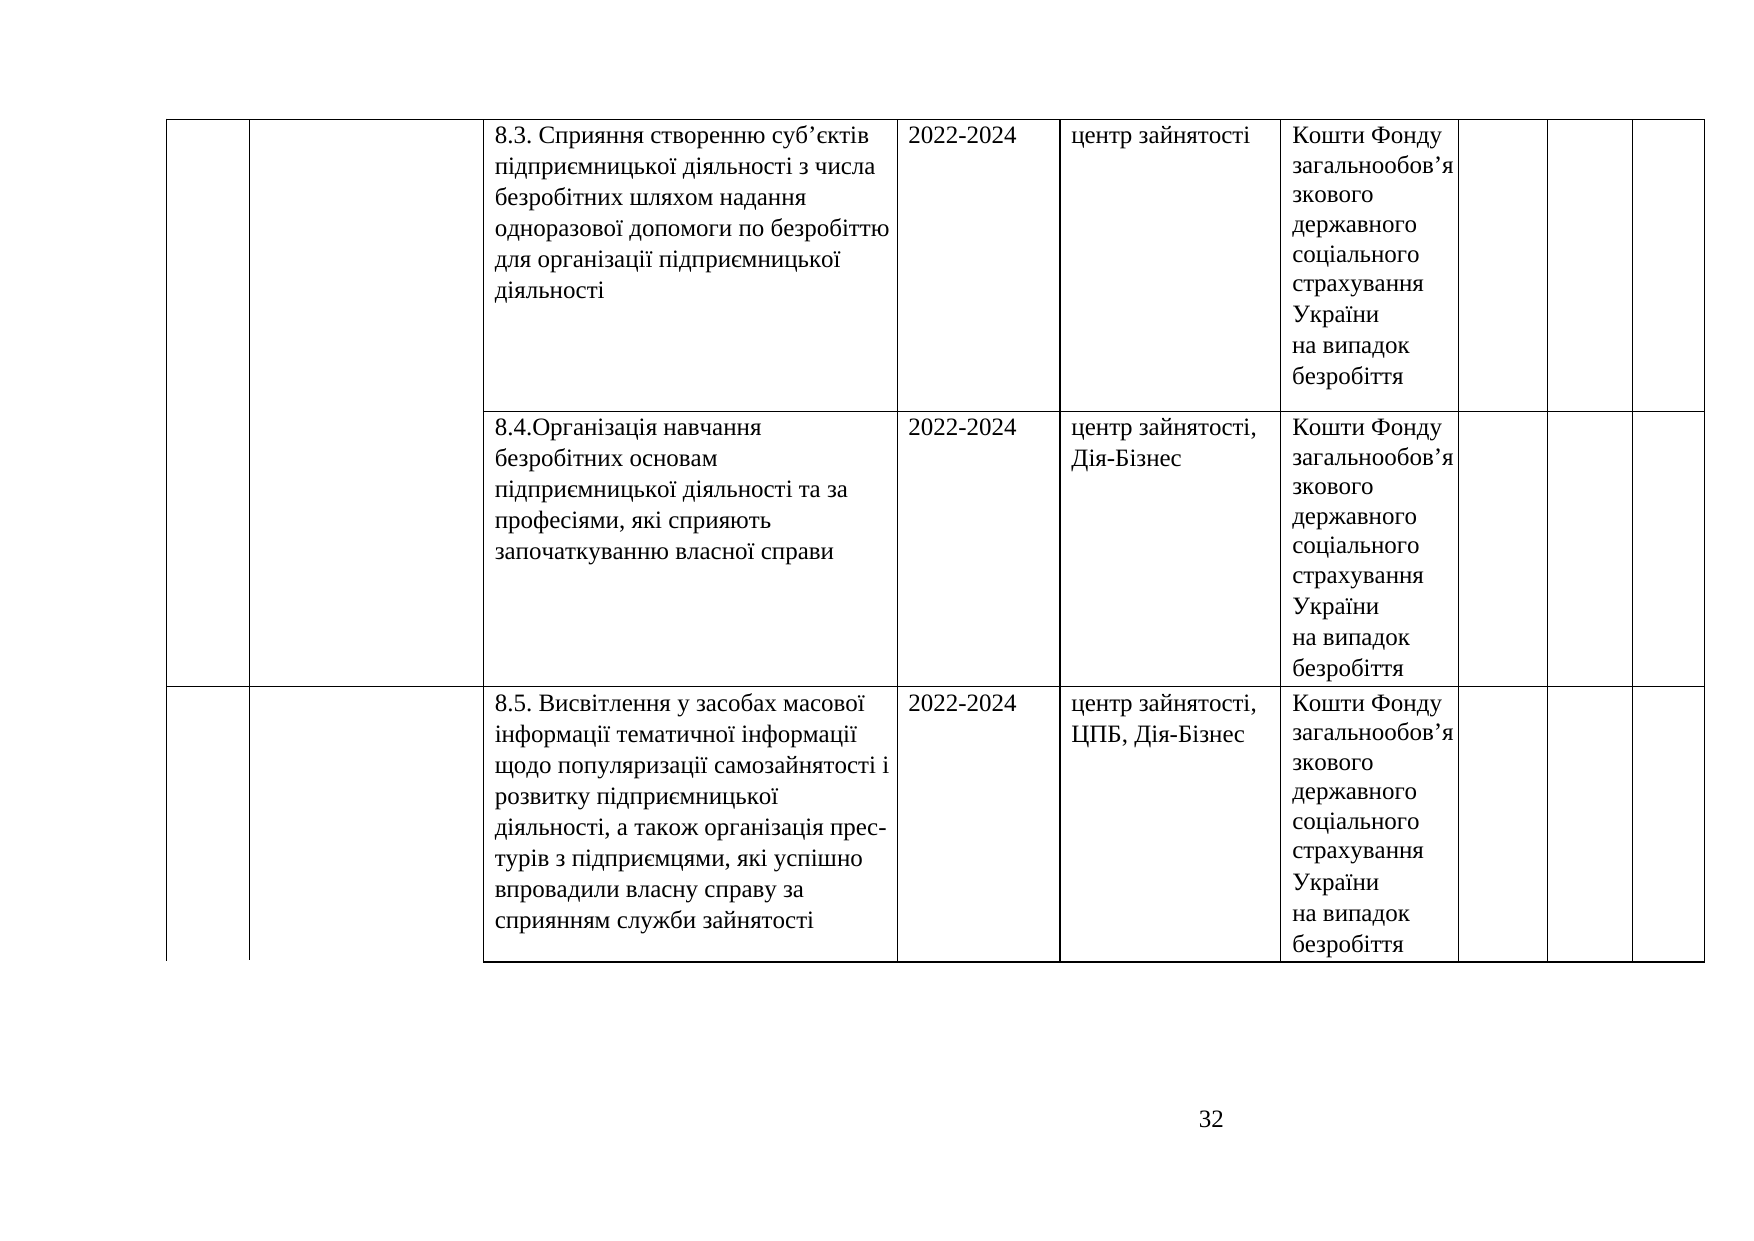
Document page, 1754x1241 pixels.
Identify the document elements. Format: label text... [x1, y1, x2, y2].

table_cell 2022-2024 [898, 120, 1059, 411]
table_cell [1633, 120, 1704, 411]
table_cell [1459, 412, 1547, 686]
table_cell Кошти Фонду загальнообов’язкового державного соціального страхування України на випадок безробіття [1281, 412, 1458, 686]
table_cell 8.3. Сприяння створенню суб’єктів підприємницької діяльності з числа безробітних шляхом надання одноразової допомоги по безробіттю для організації підприємницької діяльності [484, 120, 897, 411]
table_cell центр зайнятості, ЦПБ, Дія-Бізнес [1061, 687, 1280, 961]
table_cell Кошти Фонду загальнообов’язкового державного соціального страхування України на випадок безробіття [1281, 687, 1458, 961]
table_cell [1459, 687, 1547, 961]
table_cell [167, 120, 249, 686]
table_cell [250, 687, 483, 961]
table_cell [1633, 412, 1704, 686]
table_cell 8.5. Висвітлення у засобах масової інформації тематичної інформації щодо популяризації самозайнятості і розвитку підприємницької діяльності, а також організація прес-турів з підприємцями, які успішно впровадили власну справу за сприянням служби зайнятості [484, 687, 897, 961]
table_cell 2022-2024 [898, 412, 1059, 686]
table_cell центр зайнятості [1061, 120, 1280, 411]
table_cell [250, 120, 483, 686]
table_cell [1548, 120, 1632, 411]
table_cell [1281, 120, 1458, 411]
table_cell 2022-2024 [898, 687, 1059, 961]
table_cell [1633, 687, 1704, 961]
table_cell [1459, 120, 1547, 411]
table_cell центр зайнятості, Дія-Бізнес [1061, 412, 1280, 686]
table_cell [1548, 687, 1632, 961]
table_cell 8.4.Організація навчання безробітних основам підприємницької діяльності та за професіями, які сприяють започаткуванню власної справи [484, 412, 897, 686]
table_cell [1548, 412, 1632, 686]
table_cell [167, 687, 250, 961]
